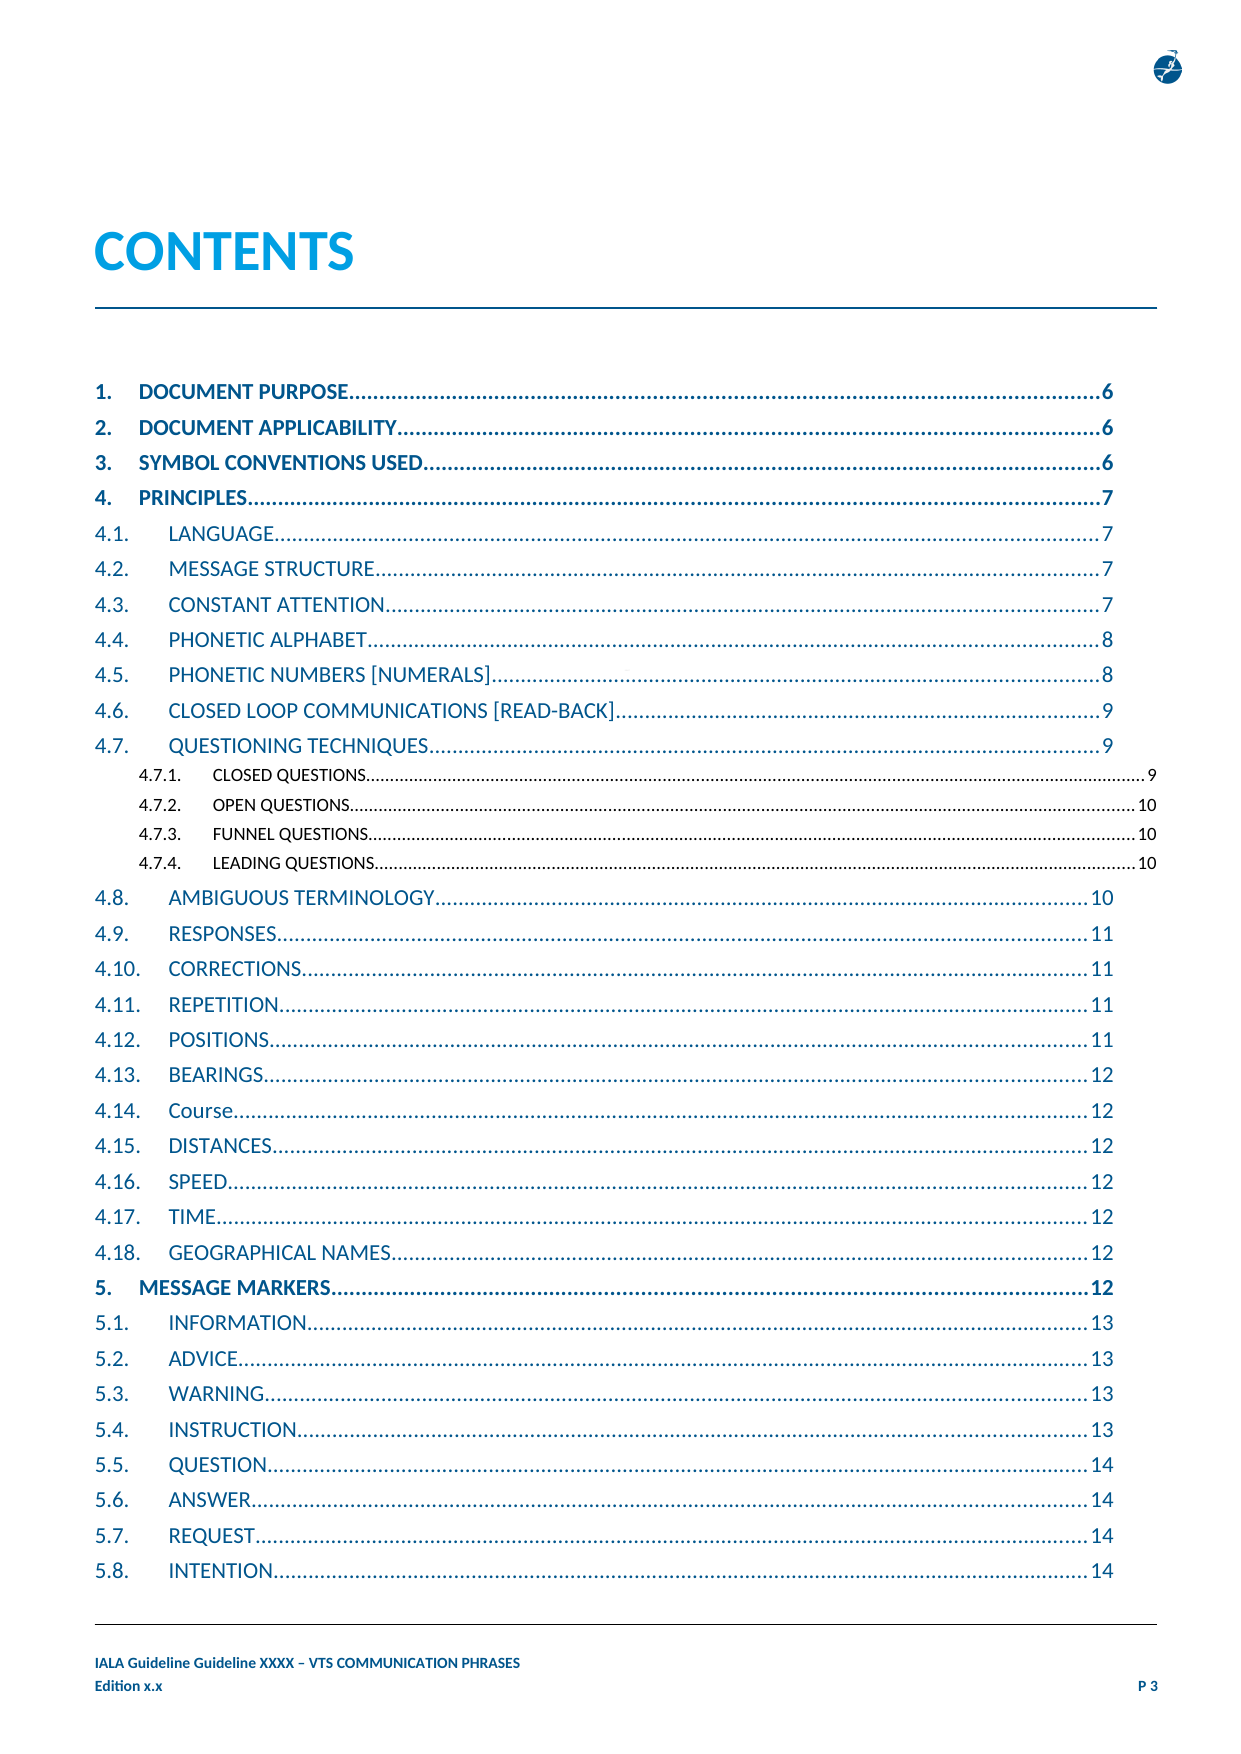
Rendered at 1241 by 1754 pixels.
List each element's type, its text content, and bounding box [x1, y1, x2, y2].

text 4.8. AMBIGUOUS TERMINOLOGY 10 [94, 880, 1113, 911]
text 4.7.1. CLOSED QUESTIONS 9 [139, 763, 1157, 786]
text 4.3. CONSTANT ATTENTION 7 [94, 586, 1113, 618]
text 4.10. CORRECTIONS 11 [94, 951, 1113, 982]
text 4.2. MESSAGE STRUCTURE 7 [94, 551, 1113, 582]
text 4.4. PHONETIC ALPHABET 8 [94, 622, 1113, 653]
text 5.6. ANSWER 14 [94, 1482, 1113, 1513]
picture [1120, 0, 1241, 119]
text 3. SYMBOL CONVENTIONS USED 6 [94, 445, 1113, 476]
text 4.11. REPETITION 11 [94, 986, 1113, 1018]
text 4.7.4. LEADING QUESTIONS 10 [139, 851, 1157, 874]
text 4.5. PHONETIC NUMBERS [NUMERALS] 8 [94, 657, 1113, 688]
text 5.7. REQUEST 14 [94, 1518, 1113, 1549]
text 4.13. BEARINGS 12 [94, 1057, 1113, 1088]
text 4.7. QUESTIONING TECHNIQUES 9 [94, 728, 1113, 759]
text 4.7.2. OPEN QUESTIONS 10 [139, 793, 1157, 816]
text 5.1. INFORMATION 13 [94, 1305, 1113, 1336]
text 5.3. WARNING 13 [94, 1376, 1113, 1407]
text 5.8. INTENTION 14 [94, 1553, 1113, 1584]
text 4.15. DISTANCES 12 [94, 1128, 1113, 1159]
text 4.6. CLOSED LOOP COMMUNICATIONS [READ-BACK] 9 [94, 693, 1113, 724]
text 4.12. POSITIONS 11 [94, 1022, 1113, 1053]
text 4.14. Course 12 [94, 1093, 1113, 1124]
text 1. DOCUMENT PURPOSE 6 [94, 374, 1113, 405]
text 4.1. LANGUAGE 7 [94, 516, 1113, 547]
text 5. MESSAGE MARKERS 12 [94, 1270, 1113, 1301]
text 4.16. SPEED 12 [94, 1163, 1113, 1195]
text 4.7.3. FUNNEL QUESTIONS 10 [139, 822, 1157, 845]
text 4. PRINCIPLES 7 [94, 480, 1113, 511]
text 5.5. QUESTION 14 [94, 1447, 1113, 1478]
text 2. DOCUMENT APPLICABILITY 6 [94, 409, 1113, 441]
text 4.18. GEOGRAPHICAL NAMES 12 [94, 1234, 1113, 1266]
text 5.4. INSTRUCTION 13 [94, 1411, 1113, 1443]
text 5.2. ADVICE 13 [94, 1341, 1113, 1372]
text 4.9. RESPONSES 11 [94, 916, 1113, 947]
text 4.17. TIME 12 [94, 1199, 1113, 1230]
